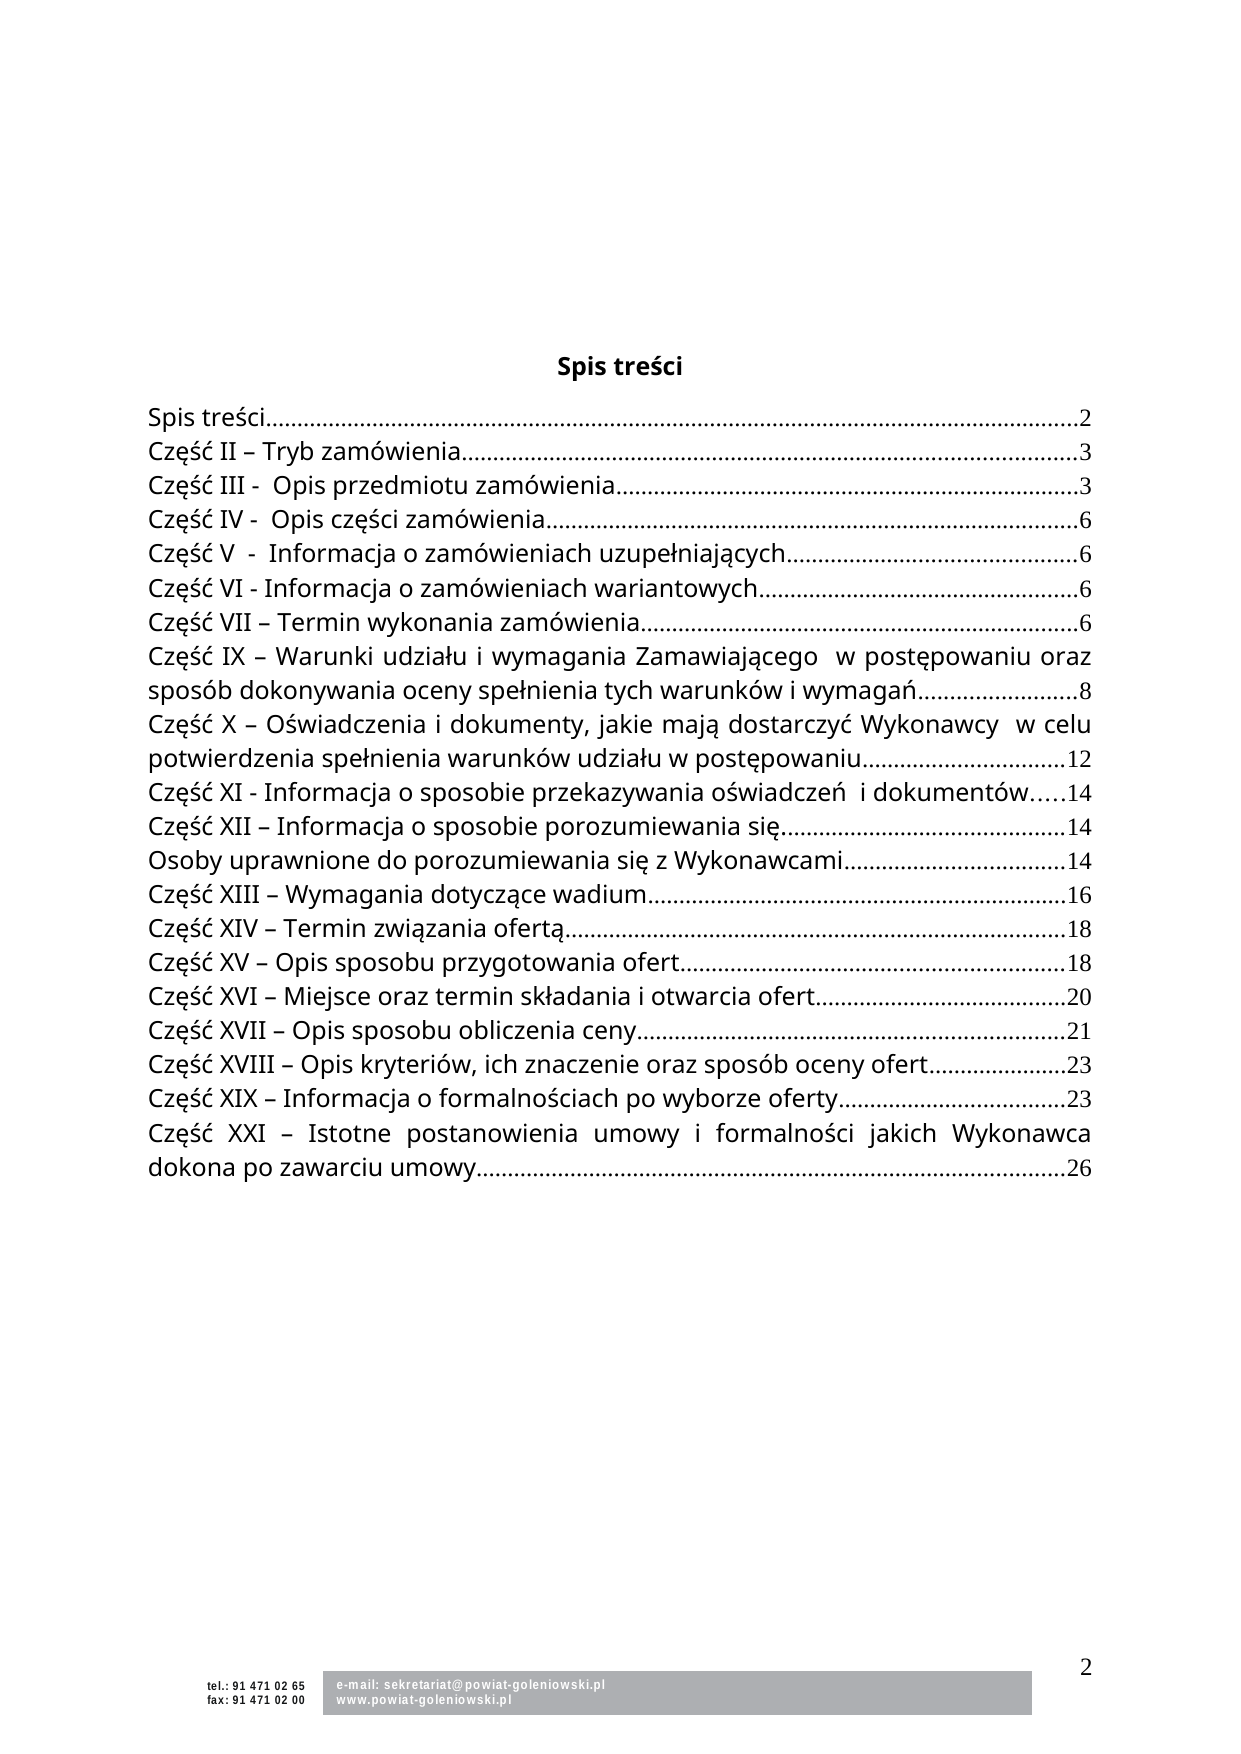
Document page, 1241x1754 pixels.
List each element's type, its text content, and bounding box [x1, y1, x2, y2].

text Część XII – Informacja o sposobie porozumiewania się. 14 [148, 809, 1093, 843]
text Spis treści 2 [148, 400, 1093, 434]
text Osoby uprawnione do porozumiewania się z Wykonawcami 14 [148, 843, 1093, 877]
text Część XI - Informacja o sposobie przekazywania oświadczeń i dokumentów 14 [148, 774, 1093, 809]
text Część XVIII – Opis kryteriów, ich znaczenie oraz sposób oceny ofert 23 [148, 1047, 1093, 1081]
text Część XXI – Istotne postanowienia umowy i formalności jakich Wykonawca dokona po zawarciu umowy 26 [148, 1115, 1093, 1183]
text Część XIV – Termin związania ofertą 18 [148, 911, 1093, 945]
text Część X – Oświadczenia i dokumenty, jakie mają dostarczyć Wykonawcy w celu potwierdzenia spełnienia warunków udziału w postępowaniu 12 [148, 706, 1093, 774]
text Część II – Tryb zamówienia 3 [148, 434, 1093, 468]
text Część III - Opis przedmiotu zamówienia 3 [148, 468, 1093, 502]
text Część XVII – Opis sposobu obliczenia ceny 21 [148, 1013, 1093, 1047]
text Część XIX – Informacja o formalnościach po wyborze oferty 23 [148, 1081, 1093, 1115]
subtitle Spis treści [148, 349, 1093, 383]
text Część XIII – Wymagania dotyczące wadium 16 [148, 877, 1093, 911]
text Część V - Informacja o zamówieniach uzupełniających 6 [148, 536, 1093, 570]
text Część IX – Warunki udziału i wymagania Zamawiającego w postępowaniu oraz sposób dokonywania oceny spełnienia tych warunków i wymagań 8 [148, 638, 1093, 706]
text Część VI - Informacja o zamówieniach wariantowych 6 [148, 570, 1093, 604]
text Część XV – Opis sposobu przygotowania ofert 18 [148, 945, 1093, 979]
text Część IV - Opis części zamówienia 6 [148, 502, 1093, 536]
text Część VII – Termin wykonania zamówienia 6 [148, 604, 1093, 638]
text Część XVI – Miejsce oraz termin składania i otwarcia ofert 20 [148, 979, 1093, 1013]
